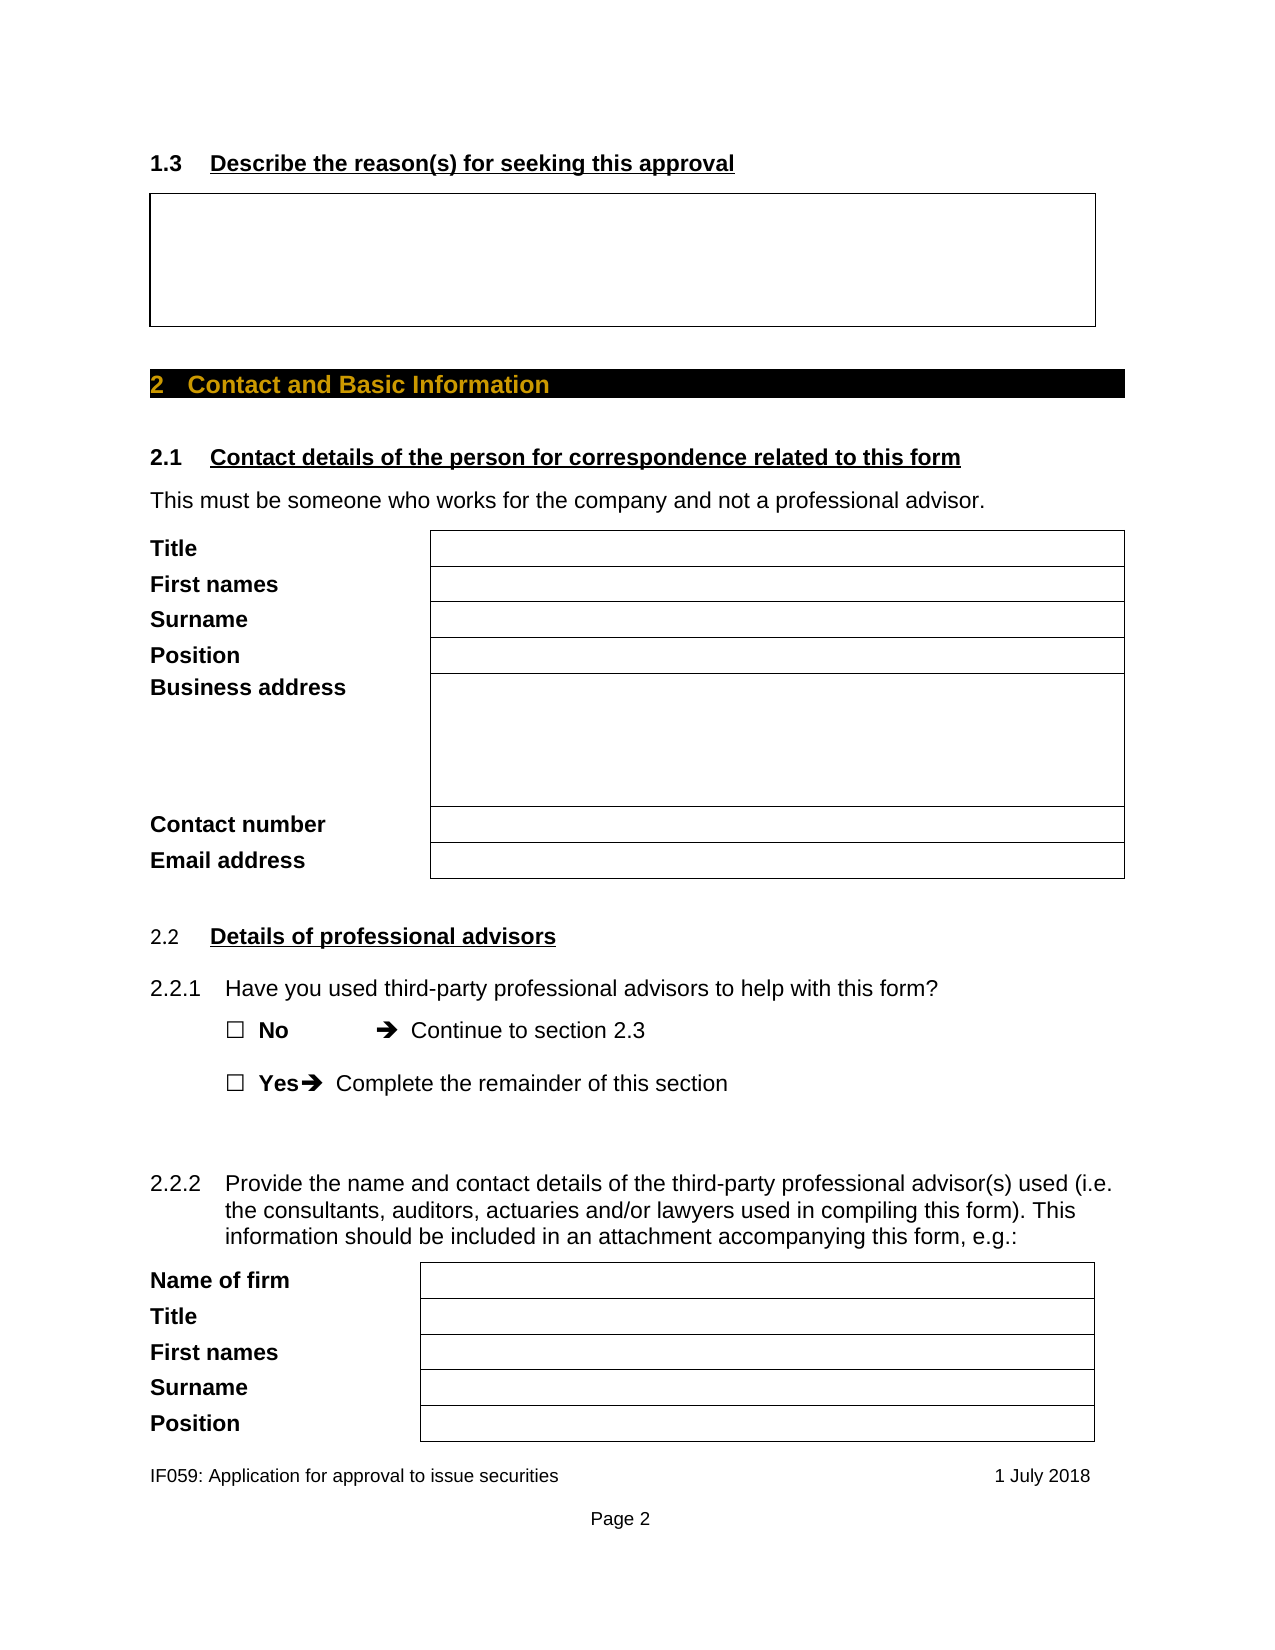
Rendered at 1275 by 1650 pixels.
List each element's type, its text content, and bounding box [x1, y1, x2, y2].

text This must be someone who works for the company and not a professional advisor. [150, 487, 1125, 513]
table_cell Position [139, 637, 430, 673]
subtitle Provide the name and contact details of the third-party professional advisor(s) used (i.e. the consultants, auditors, actuaries and/or lawyers used in compiling this form). This information should be included in an attachment accompanying this form, e.g.: [150, 1170, 1125, 1249]
subtitle Contact and Basic Information [150, 369, 1125, 398]
table_cell Email address [139, 842, 430, 878]
table_cell Surname [139, 601, 430, 637]
table_cell [421, 1335, 1094, 1369]
table_cell Title [139, 1298, 420, 1333]
subtitle Details of professional advisors [150, 922, 1125, 950]
subtitle Have you used third-party professional advisors to help with this form? [150, 975, 1125, 1001]
table_cell [431, 602, 1124, 637]
table_cell Contact number [139, 806, 430, 842]
table_cell First names [139, 566, 430, 601]
table_cell Business address [139, 673, 430, 806]
table_header [431, 531, 1124, 566]
table_header [151, 194, 1095, 326]
table_cell First names [139, 1334, 420, 1369]
text Yes Complete the remainder of this section [225, 1066, 1125, 1098]
subtitle Contact details of the person for correspondence related to this form [150, 444, 1125, 470]
text No Continue to section 2.3 [225, 1014, 1125, 1045]
table_cell [421, 1370, 1094, 1405]
table_cell [431, 638, 1124, 673]
table_header [421, 1263, 1094, 1298]
table_cell [421, 1299, 1094, 1333]
table_header Name of firm [139, 1262, 420, 1298]
subtitle Describe the reason(s) for seeking this approval [150, 150, 1125, 176]
table_cell [421, 1406, 1094, 1441]
table_cell [431, 807, 1124, 842]
table_cell Surname [139, 1369, 420, 1405]
table_cell Position [139, 1405, 420, 1441]
table_header Title [139, 530, 430, 566]
table_cell [431, 567, 1124, 601]
table_cell [431, 843, 1124, 878]
table_cell [431, 674, 1124, 806]
